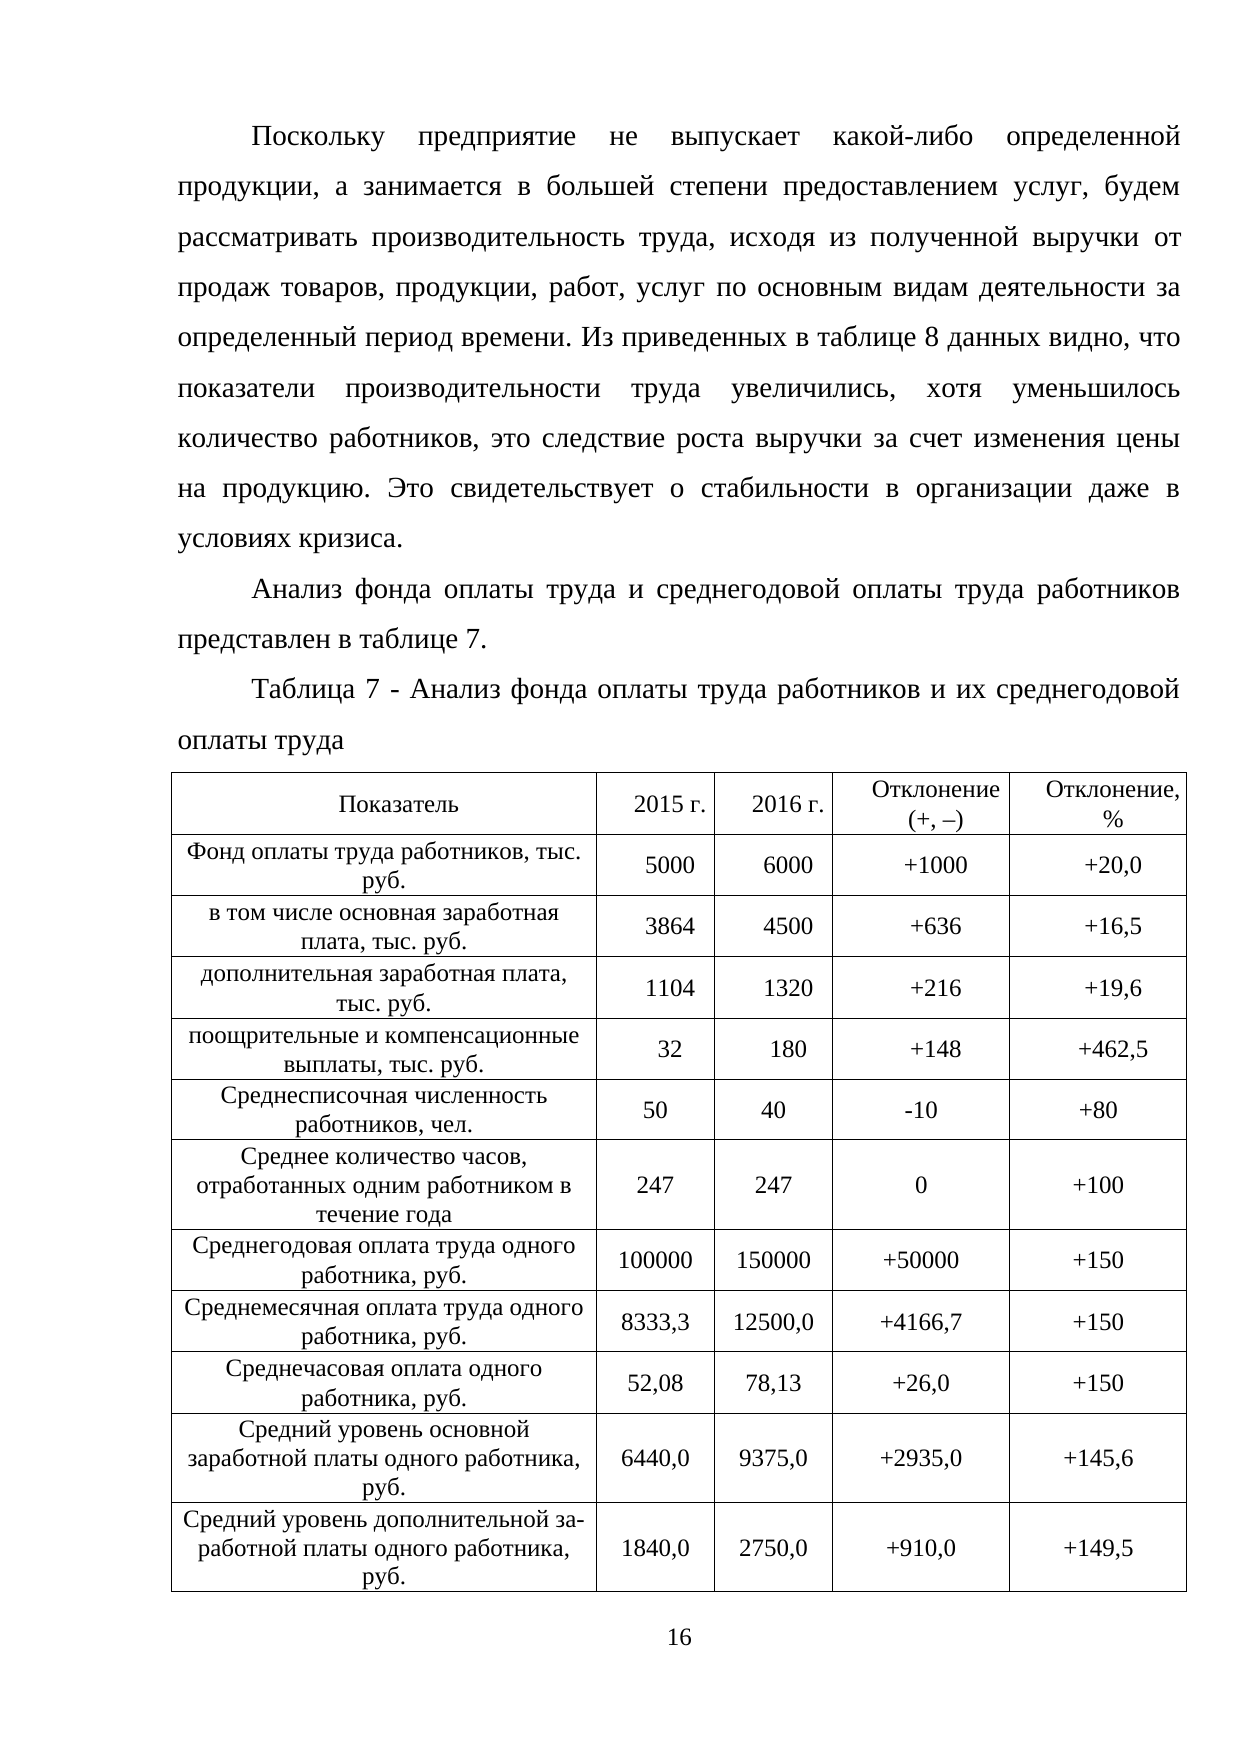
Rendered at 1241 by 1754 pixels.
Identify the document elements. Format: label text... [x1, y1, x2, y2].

table_cell 6440,0 [597, 1414, 714, 1502]
table_cell 6000 [715, 835, 832, 894]
table_cell +462,5 [1010, 1019, 1186, 1078]
table_cell дополнительная заработная плата, тыс. руб. [172, 957, 596, 1018]
table_cell 3864 [597, 896, 714, 956]
text Анализ фонда оплаты труда и среднегодовой оплаты труда работников представлен в таблице 7. [177, 571, 1181, 655]
table_cell Средний уровень дополнительной за-работной платы одного работника, руб. [172, 1503, 596, 1591]
table_cell +149,5 [1010, 1503, 1186, 1591]
text Таблица 7 - Анализ фонда оплаты труда работников и их среднегодовой оплаты труда [177, 672, 1181, 755]
table_cell 32 [597, 1019, 714, 1078]
table_cell 247 [597, 1140, 714, 1228]
table_cell 8333,3 [597, 1291, 714, 1351]
table_cell 1104 [597, 957, 714, 1018]
table_cell +1000 [833, 835, 1009, 894]
table_cell 1840,0 [597, 1503, 714, 1591]
table_cell +150 [1010, 1352, 1186, 1412]
table_cell 247 [715, 1140, 832, 1228]
table_cell Среднегодовая оплата труда одного работника, руб. [172, 1230, 596, 1290]
table_cell поощрительные и компенсационные выплаты, тыс. руб. [172, 1019, 596, 1078]
table_cell +910,0 [833, 1503, 1009, 1591]
table_cell +150 [1010, 1291, 1186, 1351]
table_cell +20,0 [1010, 835, 1186, 894]
table_cell 12500,0 [715, 1291, 832, 1351]
table_cell 78,13 [715, 1352, 832, 1412]
table_cell Фонд оплаты труда работников, тыс. руб. [172, 835, 596, 894]
table_cell Среднечасовая оплата одного работника, руб. [172, 1352, 596, 1412]
table_cell 9375,0 [715, 1414, 832, 1502]
table_cell 52,08 [597, 1352, 714, 1412]
table_cell 2750,0 [715, 1503, 832, 1591]
table_cell 100000 [597, 1230, 714, 1290]
table_cell Среднесписочная численность работников, чел. [172, 1080, 596, 1139]
table_cell -10 [833, 1080, 1009, 1139]
table_cell +4166,7 [833, 1291, 1009, 1351]
table_cell 1320 [715, 957, 832, 1018]
table_cell +16,5 [1010, 896, 1186, 956]
table_header 2016 г. [715, 773, 832, 834]
table_cell 50 [597, 1080, 714, 1139]
table_cell +26,0 [833, 1352, 1009, 1412]
table_cell в том числе основная заработная плата, тыс. руб. [172, 896, 596, 956]
table_cell +216 [833, 957, 1009, 1018]
table_cell 5000 [597, 835, 714, 894]
table_cell +148 [833, 1019, 1009, 1078]
table_cell +2935,0 [833, 1414, 1009, 1502]
table_cell +80 [1010, 1080, 1186, 1139]
table_cell +100 [1010, 1140, 1186, 1228]
table_cell 180 [715, 1019, 832, 1078]
table_cell Среднее количество часов, отработанных одним работником в течение года [172, 1140, 596, 1228]
table_cell +50000 [833, 1230, 1009, 1290]
table_cell +636 [833, 896, 1009, 956]
table_header 2015 г. [597, 773, 714, 834]
text Поскольку предприятие не выпускает какой-либо определенной продукции, а занимается в большей степени предоставлением услуг, будем рассматривать производительность труда, исходя из полученной выручки от продаж товаров, продукции, работ, услуг по основным видам деятельности за определенный период времени. Из приведенных в таблице 8 данных видно, что показатели производительности труда увеличились, хотя уменьшилось количество работников, это следствие роста выручки за счет изменения цены на продукцию. Это свидетельствует о стабильности в организации даже в условиях кризиса. [177, 118, 1181, 554]
table_header Отклонение (+, –) [833, 773, 1009, 834]
table_cell +150 [1010, 1230, 1186, 1290]
table_cell +19,6 [1010, 957, 1186, 1018]
table_cell Средний уровень основной заработной платы одного работника, руб. [172, 1414, 596, 1502]
table_cell 4500 [715, 896, 832, 956]
table_cell 40 [715, 1080, 832, 1139]
table_header Показатель [172, 773, 596, 834]
table_cell 0 [833, 1140, 1009, 1228]
table_cell Среднемесячная оплата труда одного работника, руб. [172, 1291, 596, 1351]
table_cell +145,6 [1010, 1414, 1186, 1502]
table_cell 150000 [715, 1230, 832, 1290]
table_header Отклонение, % [1010, 773, 1186, 834]
